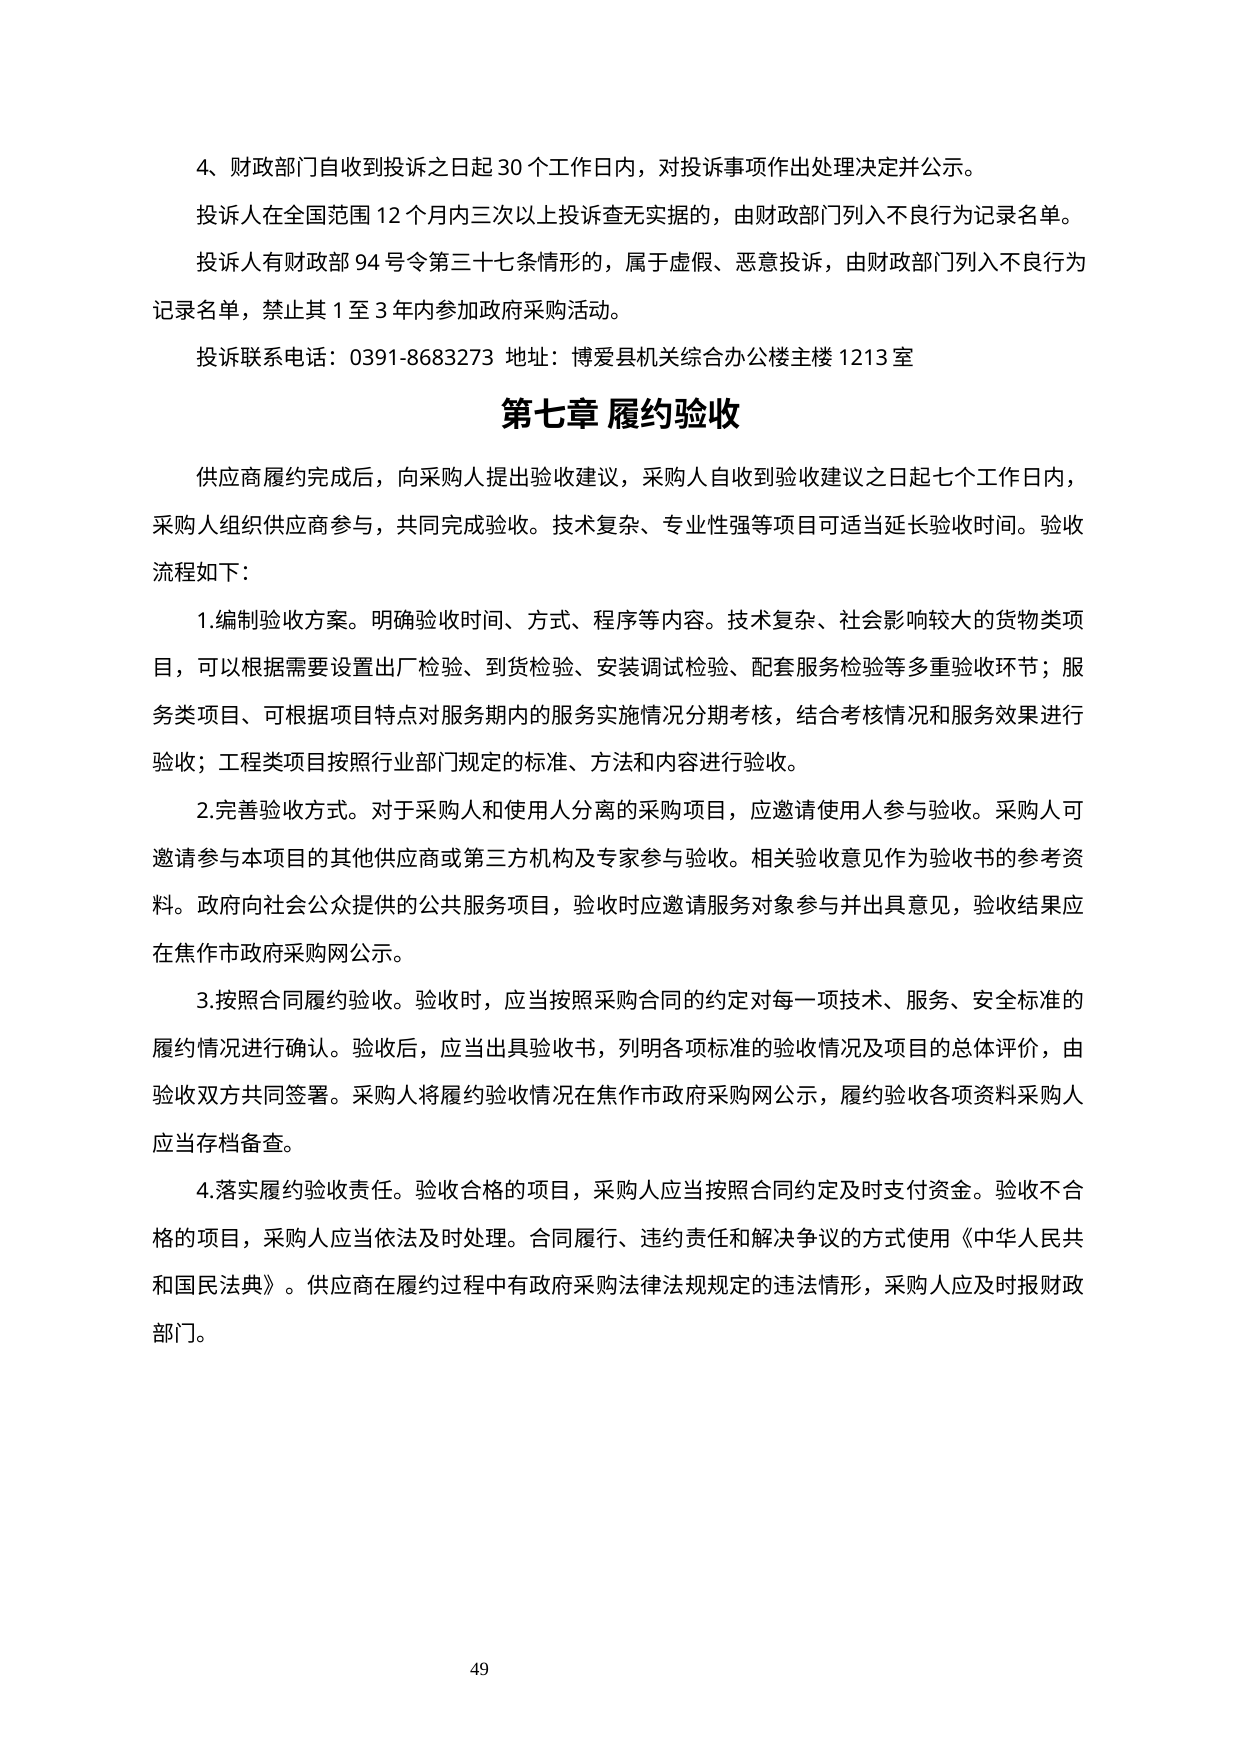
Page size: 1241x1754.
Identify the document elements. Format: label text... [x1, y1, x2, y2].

text 投诉人有财政部94号令第三十七条情形的，属于虚假、恶意投诉，由财政部门列入不良行为记录名单，禁止其1至3年内参加政府采购活动。 [152, 245, 1088, 324]
text 1.编制验收方案。明确验收时间、方式、程序等内容。技术复杂、社会影响较大的货物类项目，可以根据需要设置出厂检验、到货检验、安装调试检验、配套服务检验等多重验收环节；服务类项目、可根据项目特点对服务期内的服务实施情况分期考核，结合考核情况和服务效果进行验收；工程类项目按照行业部门规定的标准、方法和内容进行验收。 [152, 603, 1088, 777]
text 供应商履约完成后，向采购人提出验收建议，采购人自收到验收建议之日起七个工作日内，采购人组织供应商参与，共同完成验收。技术复杂、专业性强等项目可适当延长验收时间。验收流程如下： [152, 460, 1088, 587]
text 投诉人在全国范围12个月内三次以上投诉查无实据的，由财政部门列入不良行为记录名单。 [152, 198, 1088, 229]
text 3.按照合同履约验收。验收时，应当按照采购合同的约定对每一项技术、服务、安全标准的履约情况进行确认。验收后，应当出具验收书，列明各项标准的验收情况及项目的总体评价，由验收双方共同签署。采购人将履约验收情况在焦作市政府采购网公示，履约验收各项资料采购人应当存档备查。 [152, 983, 1088, 1157]
text 2.完善验收方式。对于采购人和使用人分离的采购项目，应邀请使用人参与验收。采购人可邀请参与本项目的其他供应商或第三方机构及专家参与验收。相关验收意见作为验收书的参考资料。政府向社会公众提供的公共服务项目，验收时应邀请服务对象参与并出具意见，验收结果应在焦作市政府采购网公示。 [152, 793, 1088, 967]
text 投诉联系电话：0391-8683273 地址：博爱县机关综合办公楼主楼1213室 [152, 340, 1088, 372]
subtitle 第七章 履约验收 [152, 388, 1088, 436]
list 财政部门自收到投诉之日起30个工作日内，对投诉事项作出处理决定并公示。 [152, 150, 1088, 182]
text 4.落实履约验收责任。验收合格的项目，采购人应当按照合同约定及时支付资金。验收不合格的项目，采购人应当依法及时处理。合同履行、违约责任和解决争议的方式使用《中华人民共和国民法典》。供应商在履约过程中有政府采购法律法规规定的违法情形，采购人应及时报财政部门。 [152, 1173, 1088, 1347]
